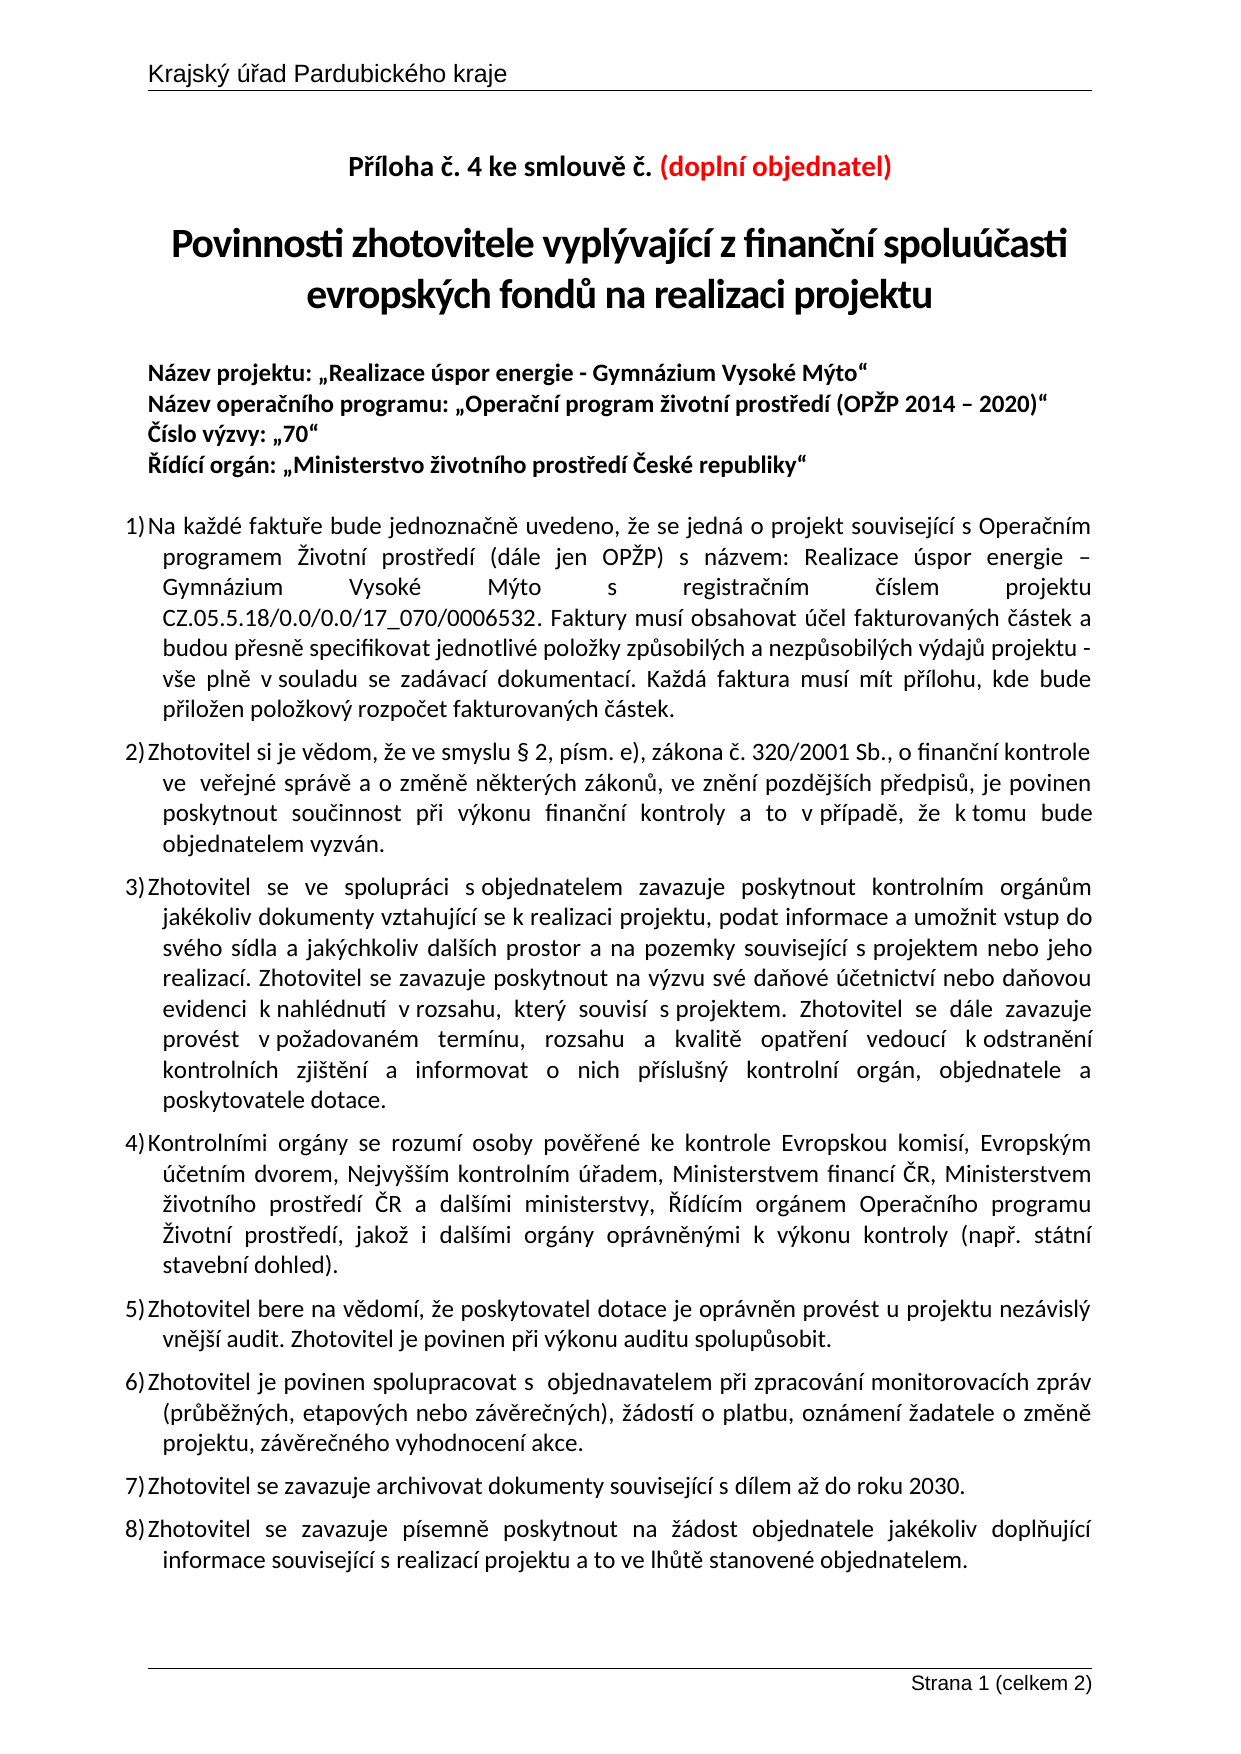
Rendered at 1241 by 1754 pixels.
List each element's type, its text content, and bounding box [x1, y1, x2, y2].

text Řídící orgán: „Ministerstvo životního prostředí České republiky“ [148, 449, 1095, 480]
list Zhotovitel je povinen spolupracovat s objednavatelem při zpracování monitorovacích zpráv (průběžných, etapových nebo závěrečných), žádostí o platbu, oznámení žadatele o změně projektu, závěrečného vyhodnocení akce. [125, 1366, 1092, 1458]
text Příloha č. 4 ke smlouvě č. (doplní objednatel) [148, 148, 1092, 183]
list Zhotovitel si je vědom, že ve smyslu § 2, písm. e), zákona č. 320/2001 Sb., o finanční kontrole ve veřejné správě a o změně některých zákonů, ve znění pozdějších předpisů, je povinen poskytnout součinnost při výkonu finanční kontroly a to v případě, že k tomu bude objednatelem vyzván. [125, 736, 1092, 858]
text Název projektu: „Realizace úspor energie - Gymnázium Vysoké Mýto“ [148, 358, 1095, 388]
list Kontrolními orgány se rozumí osoby pověřené ke kontrole Evropskou komisí, Evropským účetním dvorem, Nejvyšším kontrolním úřadem, Ministerstvem financí ČR, Ministerstvem životního prostředí ČR a dalšími ministerstvy, Řídícím orgánem Operačního programu Životní prostředí, jakož i dalšími orgány oprávněnými k výkonu kontroly (např. státní stavební dohled). [125, 1128, 1092, 1280]
text Název operačního programu: „Operační program životní prostředí (OPŽP 2014 – 2020)“ [148, 388, 1095, 419]
list Zhotovitel bere na vědomí, že poskytovatel dotace je oprávněn provést u projektu nezávislý vnější audit. Zhotovitel je povinen při výkonu auditu spolupůsobit. [125, 1293, 1092, 1354]
list Zhotovitel se zavazuje písemně poskytnout na žádost objednatele jakékoliv doplňující informace související s realizací projektu a to ve lhůtě stanovené objednatelem. [125, 1513, 1092, 1574]
list Zhotovitel se ve spolupráci s objednatelem zavazuje poskytnout kontrolním orgánům jakékoliv dokumenty vztahující se k realizaci projektu, podat informace a umožnit vstup do svého sídla a jakýchkoliv dalších prostor a na pozemky související s projektem nebo jeho realizací. Zhotovitel se zavazuje poskytnout na výzvu své daňové účetnictví nebo daňovou evidenci k nahlédnutí v rozsahu, který souvisí s projektem. Zhotovitel se dále zavazuje provést v požadovaném termínu, rozsahu a kvalitě opatření vedoucí k odstranění kontrolních zjištění a informovat o nich příslušný kontrolní orgán, objednatele a poskytovatele dotace. [125, 871, 1092, 1115]
title evropských fondů na realizaci projektu [148, 268, 1092, 319]
list Zhotovitel se zavazuje archivovat dokumenty související s dílem až do roku 2030. [125, 1470, 1092, 1501]
list Na každé faktuře bude jednoznačně uvedeno, že se jedná o projekt související s Operačním programem Životní prostředí (dále jen OPŽP) s názvem: Realizace úspor energie – Gymnázium Vysoké Mýto s registračním číslem projektu CZ.05.5.18/0.0/0.0/17_070/0006532. Faktury musí obsahovat účel fakturovaných částek a budou přesně specifikovat jednotlivé položky způsobilých a nezpůsobilých výdajů projektu - vše plně v souladu se zadávací dokumentací. Každá faktura musí mít přílohu, kde bude přiložen položkový rozpočet fakturovaných částek. [125, 510, 1092, 724]
title Povinnosti zhotovitele vyplývající z finanční spoluúčasti [148, 217, 1092, 268]
text Číslo výzvy: „70“ [148, 419, 1095, 449]
